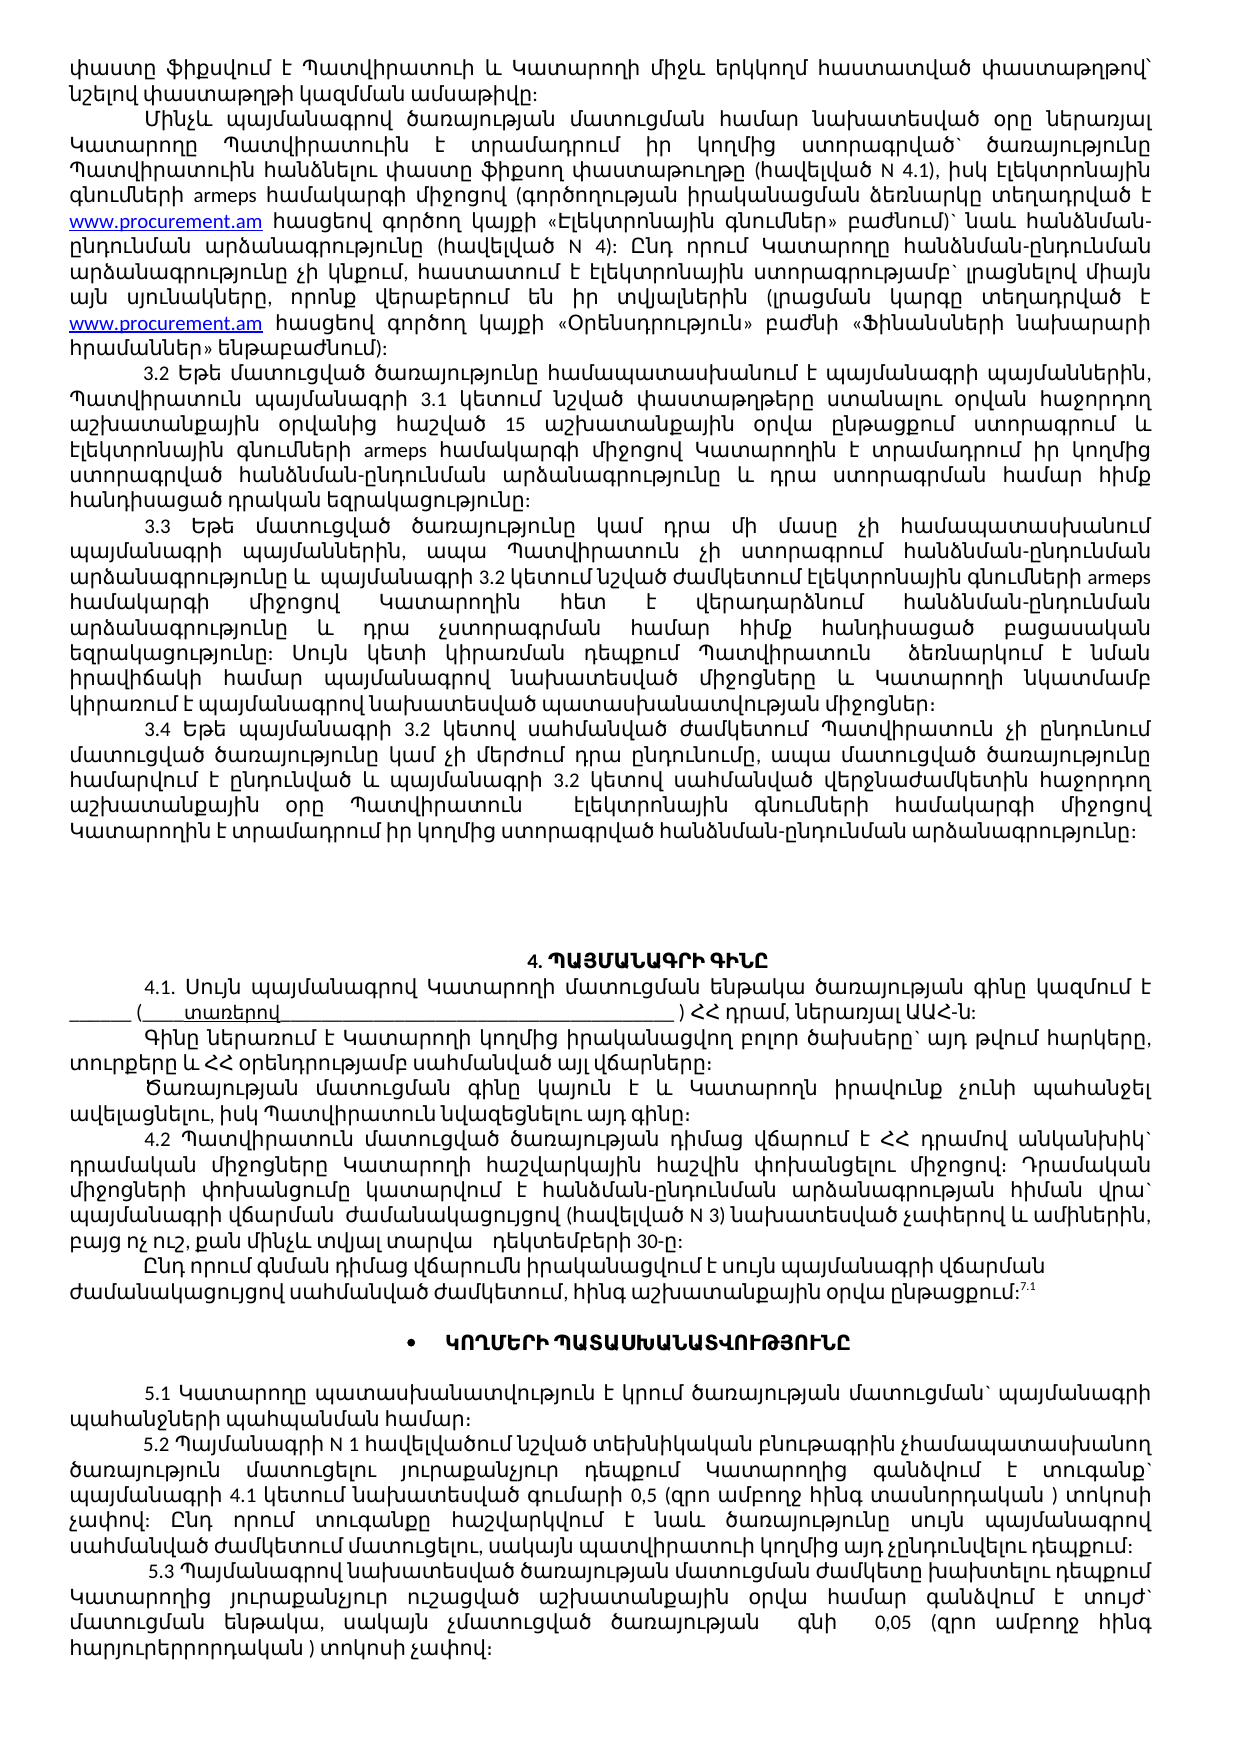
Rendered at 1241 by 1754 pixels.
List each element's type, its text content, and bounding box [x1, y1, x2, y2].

text 5.3 Պայմանագրով նախատեսված ծառայության մատուցման ժամկետը խախտելու դեպքում Կատարողից յուրաքանչյուր ուշացված աշխատանքային օրվա համար գանձվում է տույժ` մատուցման ենթակա, սակայն չմատուցված ծառայության գնի 0,05 (զրո ամբողջ հինգ հարյուրերրորդական ) տոկոսի չափով։ [69, 1558, 1152, 1660]
text 5.2 Պայմանագրի N 1 հավելվածում նշված տեխնիկական բնութագրին չհամապատասխանող ծառայություն մատուցելու յուրաքանչյուր դեպքում Կատարողից գանձվում է տուգանք` պայմանագրի 4.1 կետում նախատեսված գումարի 0,5 (զրո ամբողջ հինգ տասնորդական ) տոկոսի չափով: Ընդ որում տուգանքը հաշվարկվում է նաև ծառայությունը սույն պայմանագրով սահմանված ժամկետում մատուցելու, սակայն պատվիրատուի կողմից այդ չընդունվելու դեպքում: [69, 1431, 1152, 1558]
text 4.2 Պատվիրատուն մատուցված ծառայության դիմաց վճարում է ՀՀ դրամով անկանխիկ` դրամական միջոցները Կատարողի հաշվարկային հաշվին փոխանցելու միջոցով։ Դրամական միջոցների փոխանցումը կատարվում է հանձման-ընդունման արձանագրության հիման վրա` պայմանագրի վճարման ժամանակացույցով (հավելված N 3) նախատեսված չափերով և ամիներին, բայց ոչ ուշ, քան մինչև տվյալ տարվա դեկտեմբերի 30-ը: [69, 1126, 1152, 1253]
text 3.3 Եթե մատուցված ծառայությունը կամ դրա մի մասը չի համապատասխանում պայմանագրի պայմաններին, ապա Պատվիրատուն չի ստորագրում հանձնման-ընդունման արձանագրությունը և պայմանագրի 3.2 կետում նշված ժամկետում էլեկտրոնային գնումների armeps համակարգի միջոցով Կատարողին հետ է վերադարձնում հանձնման-ընդունման արձանագրությունը և դրա չստորագրման համար հիմք հանդիսացած բացասական եզրակացությունը: Սույն կետի կիրառման դեպքում Պատվիրատուն ձեռնարկում է նման իրավիճակի համար պայմանագրով նախատեսված միջոցները և Կատարողի նկատմամբ կիրառում է պայմանագրով նախատեսված պատասխանատվության միջոցներ։ [69, 513, 1152, 716]
text Ընդ որում գնման դիմաց վճարումն իրականացվում է սույն պայմանագրի վճարման ժամանակացույցով սահմանված ժամկետում, հինգ աշխատանքային օրվա ընթացքում:7.1 [69, 1253, 1152, 1304]
text 3.2 Եթե մատուցված ծառայությունը համապատասխանում է պայմանագրի պայմաններին, Պատվիրատուն պայմանագրի 3.1 կետում նշված փաստաթղթերը ստանալու օրվան հաջորդող աշխատանքային օրվանից հաշված 15 աշխատանքային օրվա ընթացքում ստորագրում և էլեկտրոնային գնումների armeps համակարգի միջոցով Կատարողին է տրամադրում իր կողմից ստորագրված հանձնման-ընդունման արձանագրությունը և դրա ստորագրման համար հիմք հանդիսացած դրական եզրակացությունը: [69, 361, 1152, 513]
text Ծառայության մատուցման գինը կայուն է և Կատարողն իրավունք չունի պահանջել ավելացնելու, իսկ Պատվիրատուն նվազեցնելու այդ գինը։ [69, 1076, 1152, 1126]
text Մինչև պայմանագրով ծառայության մատուցման համար նախատեսված օրը ներառյալ Կատարողը Պատվիրատուին է տրամադրում իր կողմից ստորագրված` ծառայությունը Պատվիրատուին հանձնելու փաստը ֆիքսող փաստաթուղթը (հավելված N 4.1), իսկ էլեկտրոնային գնումների armeps համակարգի միջոցով (գործողության իրականացման ձեռնարկը տեղադրված է www.procurement.am հասցեով գործող կայքի «Էլեկտրոնային գնումներ» բաժնում)` նաև հանձնման-ընդունման արձանագրությունը (հավելված N 4): Ընդ որում Կատարողը հանձնման-ընդունման արձանագրությունը չի կնքում, հաստատում է էլեկտրոնային ստորագրությամբ` լրացնելով միայն այն սյունակները, որոնք վերաբերում են իր տվյալներին (լրացման կարգը տեղադրված է www.procurement.am հասցեով գործող կայքի «Օրենսդրություն» բաժնի «Ֆինանսների նախարարի հրամաններ» ենթաբաժնում): [69, 106, 1152, 361]
text 5.1 Կատարողը պատասխանատվություն է կրում ծառայության մատուցման` պայմանագրի պահանջների պահպանման համար։ [69, 1381, 1152, 1431]
list ԿՈՂՄԵՐԻ ՊԱՏԱՍԽԱՆԱՏՎՈՒԹՅՈՒՆԸ [107, 1330, 1152, 1355]
text 3.4 Եթե պայմանագրի 3.2 կետով սահմանված ժամկետում Պատվիրատուն չի ընդունում մատուցված ծառայությունը կամ չի մերժում դրա ընդունումը, ապա մատուցված ծառայությունը համարվում է ընդունված և պայմանագրի 3.2 կետով սահմանված վերջնաժամկետին հաջորդող աշխատանքային օրը Պատվիրատուն էլեկտրոնային գնումների համակարգի միջոցով Կատարողին է տրամադրում իր կողմից ստորագրված հանձնման-ընդունման արձանագրությունը: [69, 716, 1152, 843]
text 4.1. Սույն պայմանագրով Կատարողի մատուցման ենթակա ծառայության գինը կազմում է ______ (____տառերով______________________________________ ) ՀՀ դրամ, ներառյալ ԱԱՀ-ն: [69, 974, 1152, 1025]
text 4. ՊԱՅՄԱՆԱԳՐԻ ԳԻՆԸ [69, 948, 1152, 974]
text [69, 56, 1152, 106]
text Գինը ներառում է Կատարողի կողմից իրականացվող բոլոր ծախսերը` այդ թվում հարկերը, տուրքերը և ՀՀ օրենդրությամբ սահմանված այլ վճարները։ [69, 1025, 1152, 1076]
